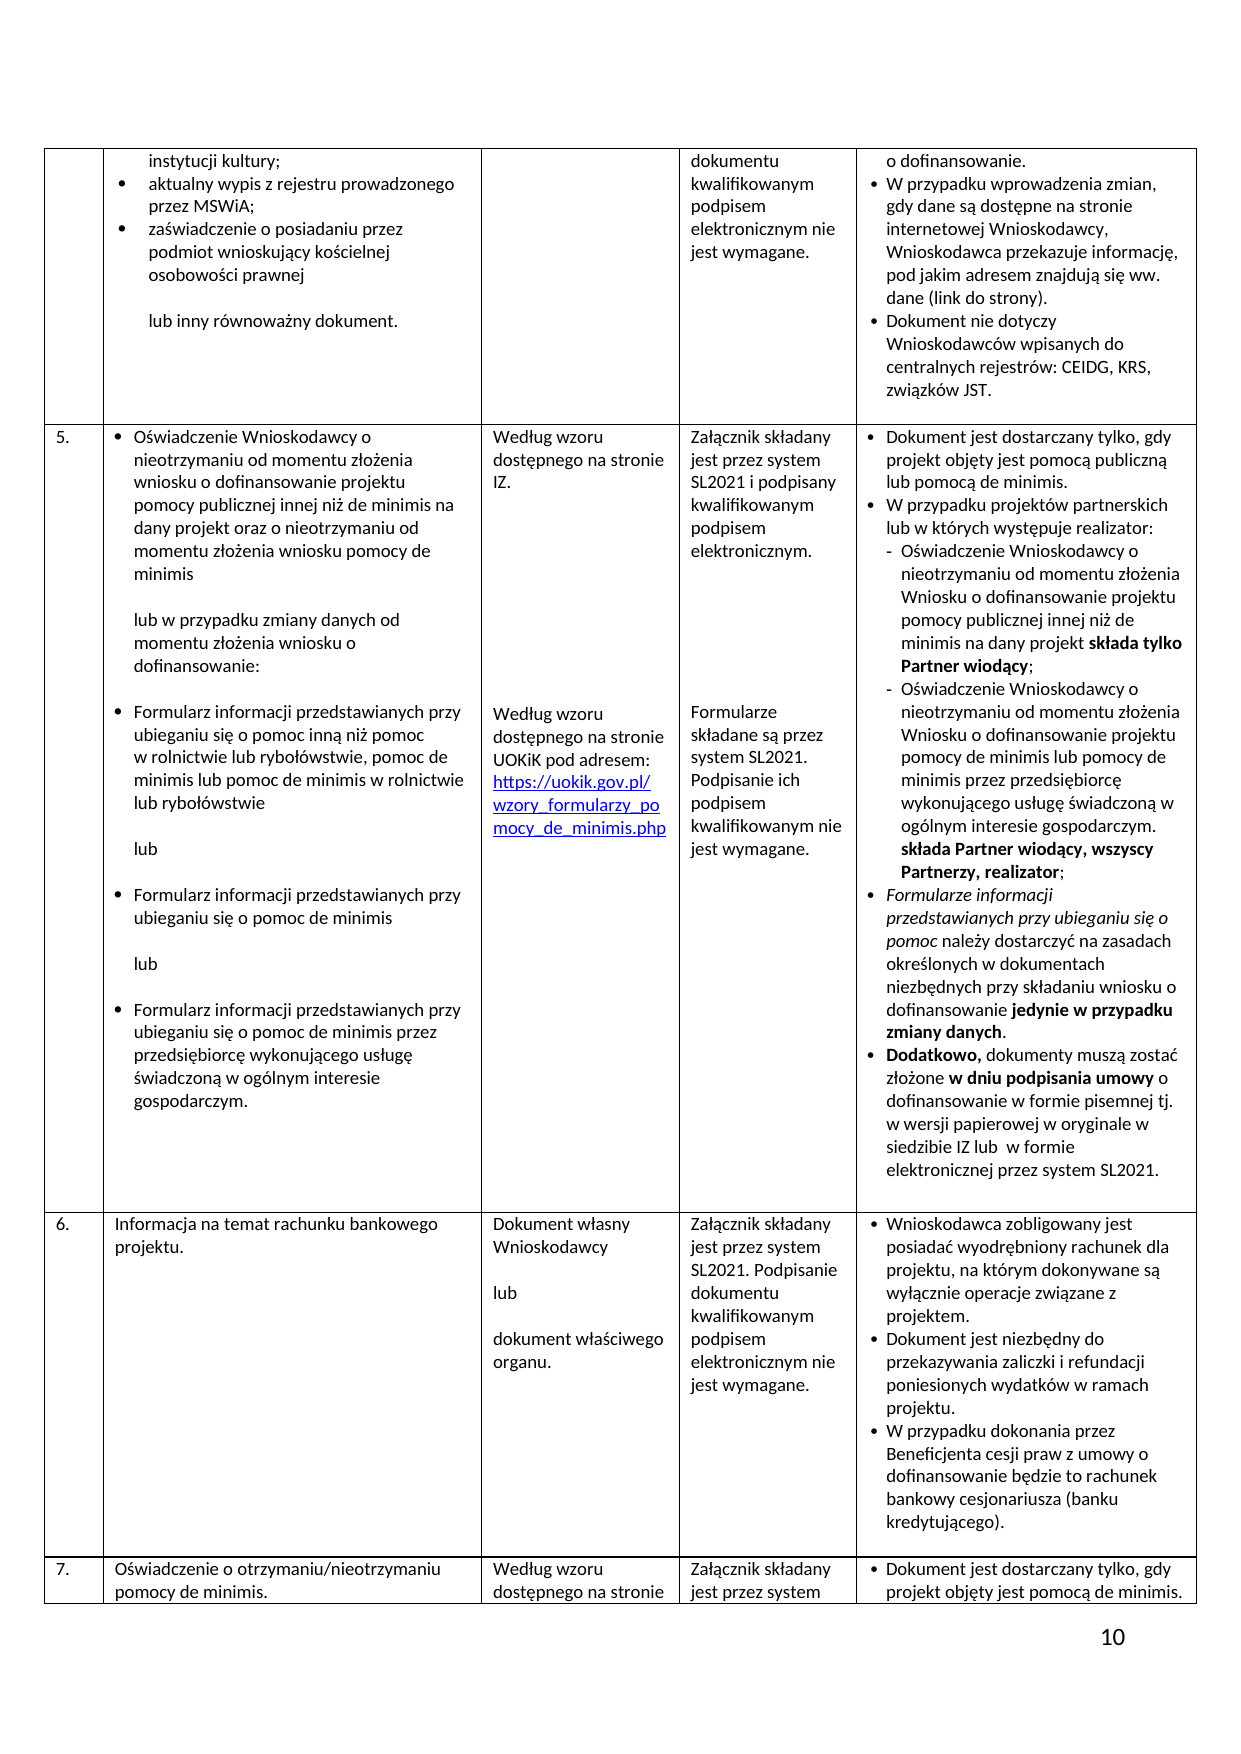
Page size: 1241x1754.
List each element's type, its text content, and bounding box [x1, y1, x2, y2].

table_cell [104, 1558, 481, 1603]
table_cell Załącznik składany jest przez system SL2021 i podpisany kwalifikowanym podpisem elektronicznym. Formularze składane są przez system SL2021. Podpisanie ich podpisem kwalifikowanym nie jest wymagane. [680, 425, 856, 1212]
table_cell 5. [45, 425, 103, 1212]
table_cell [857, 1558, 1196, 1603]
table_cell Według wzoru dostępnego na stronie IZ. Według wzoru dostępnego na stronie UOKiK pod adresem: https://uokik.gov.pl/wzory_formularzy_pomocy_de_minimis.php [482, 425, 679, 1212]
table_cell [680, 149, 856, 424]
table_cell Oświadczenie Wnioskodawcy o nieotrzymaniu od momentu złożenia wniosku o dofinansowanie projektu pomocy publicznej innej niż de minimis na dany projekt oraz o nieotrzymaniu od momentu złożenia wniosku pomocy de minimis lub w przypadku zmiany danych od momentu złożenia wniosku o dofinansowanie: Formularz informacji przedstawianych przy ubieganiu się o pomoc inną niż pomoc w rolnictwie lub rybołówstwie, pomoc de minimis lub pomoc de minimis w rolnictwie lub rybołówstwie lub Formularz informacji przedstawianych przy ubieganiu się o pomoc de minimis lub Formularz informacji przedstawianych przy ubieganiu się o pomoc de minimis przez przedsiębiorcę wykonującego usługę świadczoną w ogólnym interesie gospodarczym. [104, 425, 481, 1212]
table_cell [104, 149, 481, 424]
table_cell Załącznik składany jest przez system SL2021. Podpisanie dokumentu kwalifikowanym podpisem elektronicznym nie jest wymagane. [680, 1213, 856, 1556]
table_cell Informacja na temat rachunku bankowego projektu. [104, 1213, 481, 1556]
table_cell Wnioskodawca zobligowany jest posiadać wyodrębniony rachunek dla projektu, na którym dokonywane są wyłącznie operacje związane z projektem. Dokument jest niezbędny do przekazywania zaliczki i refundacji poniesionych wydatków w ramach projektu. W przypadku dokonania przez Beneficjenta cesji praw z umowy o dofinansowanie będzie to rachunek bankowy cesjonariusza (banku kredytującego). [857, 1213, 1196, 1556]
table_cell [482, 1558, 679, 1603]
table_cell 4. [45, 149, 103, 424]
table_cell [857, 149, 1196, 424]
table_cell Dokument jest dostarczany tylko, gdy projekt objęty jest pomocą publiczną lub pomocą de minimis. W przypadku projektów partnerskich lub w których występuje realizator: Oświadczenie Wnioskodawcy o nieotrzymaniu od momentu złożenia Wniosku o dofinansowanie projektu pomocy publicznej innej niż de minimis na dany projekt składa tylko Partner wiodący; Oświadczenie Wnioskodawcy o nieotrzymaniu od momentu złożenia Wniosku o dofinansowanie projektu pomocy de minimis lub pomocy de minimis przez przedsiębiorcę wykonującego usługę świadczoną w ogólnym interesie gospodarczym. składa Partner wiodący, wszyscy Partnerzy, realizator; Formularze informacji przedstawianych przy ubieganiu się o pomoc należy dostarczyć na zasadach określonych w dokumentach niezbędnych przy składaniu wniosku o dofinansowanie jedynie w przypadku zmiany danych. Dodatkowo, dokumenty muszą zostać złożone w dniu podpisania umowy o dofinansowanie w formie pisemnej tj. w wersji papierowej w oryginale w siedzibie IZ lub w formie elektronicznej przez system SL2021. [857, 425, 1196, 1212]
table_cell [482, 149, 679, 424]
table_cell 7. [45, 1558, 103, 1603]
table_cell 6. [45, 1213, 103, 1556]
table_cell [680, 1558, 856, 1603]
table_cell Dokument własny Wnioskodawcy lub dokument właściwego organu. [482, 1213, 679, 1556]
